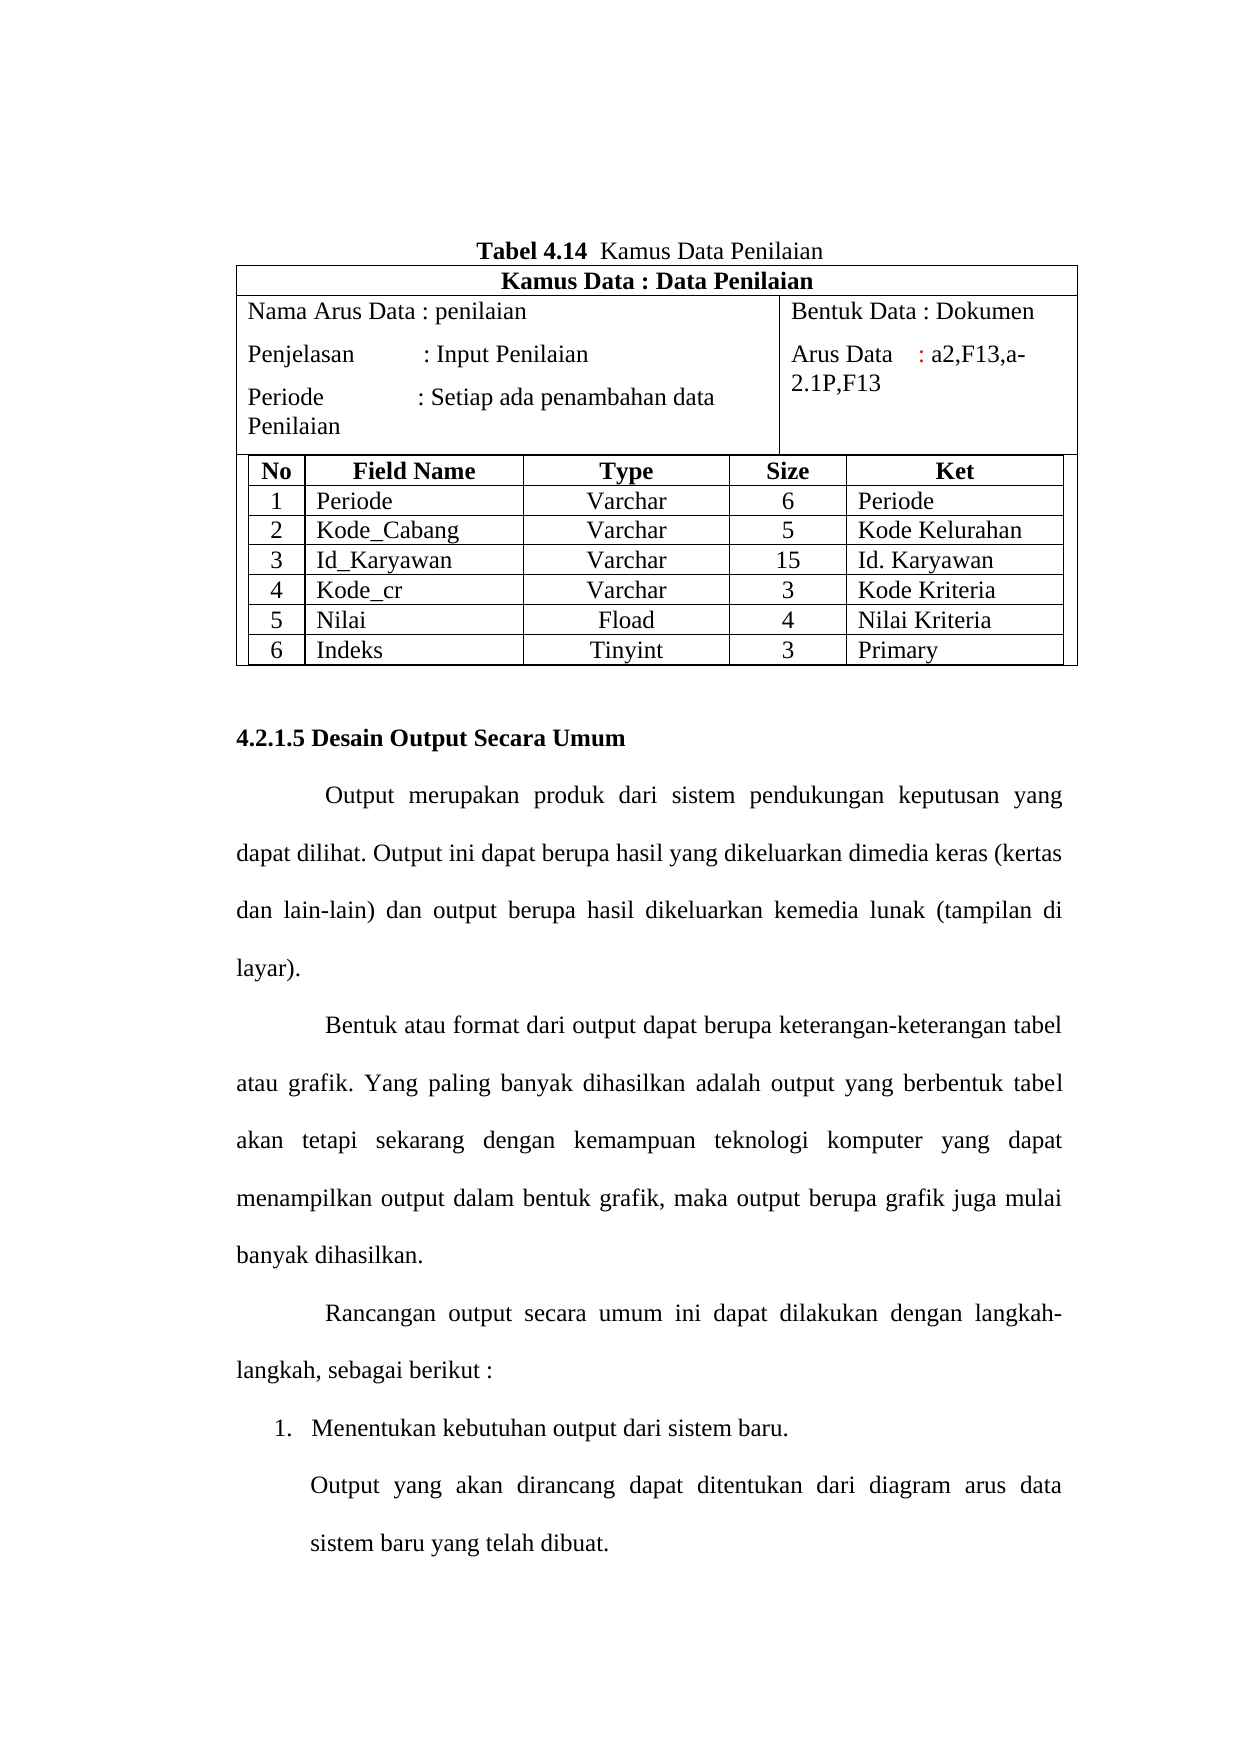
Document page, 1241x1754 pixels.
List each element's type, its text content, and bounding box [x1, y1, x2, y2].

table_cell [730, 456, 846, 485]
table_cell [847, 516, 1063, 544]
table_cell [306, 575, 523, 604]
table_cell [847, 575, 1063, 604]
table_cell [730, 575, 846, 604]
table_cell [249, 635, 304, 664]
table_cell [847, 456, 1063, 485]
table_cell [730, 545, 846, 574]
table_cell [306, 605, 523, 634]
text 4.2.1.5 Desain Output Secara Umum [236, 723, 1063, 752]
table_cell [249, 516, 304, 544]
table_cell [847, 605, 1063, 634]
text Tabel 4.14 Kamus Data Penilaian [236, 236, 1063, 265]
table_cell [237, 455, 248, 664]
table_cell [306, 486, 523, 515]
table_cell [249, 456, 304, 485]
text Rancangan output secara umum ini dapat dilakukan dengan langkah-langkah, sebagai berikut : [236, 1298, 1063, 1384]
table_cell [524, 486, 729, 515]
table_cell [730, 486, 846, 515]
table_cell [524, 516, 729, 544]
table_cell [1064, 455, 1077, 664]
table_cell [524, 605, 729, 634]
list Menentukan kebutuhan output dari sistem baru. [274, 1413, 1063, 1442]
table_cell Nama Arus Data : penilaian Penjelasan : Input Penilaian Periode : Setiap ada penambahan data Penilaian [237, 296, 779, 454]
table_cell [847, 545, 1063, 574]
table_cell [524, 456, 729, 485]
table_cell [524, 545, 729, 574]
table_cell [847, 635, 1063, 664]
table_cell [249, 486, 304, 515]
table_cell [249, 545, 304, 574]
table_cell [730, 516, 846, 544]
table_cell [524, 575, 729, 604]
table_cell [730, 635, 846, 664]
table_cell [306, 545, 523, 574]
table_cell [306, 456, 523, 485]
table_cell [306, 635, 523, 664]
table_cell [249, 575, 304, 604]
table_cell [306, 516, 523, 544]
table_cell [524, 635, 729, 664]
table_header Kamus Data : Data Penilaian [237, 266, 1077, 295]
table_cell [730, 605, 846, 634]
text Bentuk atau format dari output dapat berupa keterangan-keterangan tabel atau grafik. Yang paling banyak dihasilkan adalah output yang berbentuk tabel akan tetapi sekarang dengan kemampuan teknologi komputer yang dapat menampilkan output dalam bentuk grafik, maka output berupa grafik juga mulai banyak dihasilkan. [236, 1011, 1063, 1269]
table_cell [847, 486, 1063, 515]
table_cell [249, 605, 304, 634]
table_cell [780, 296, 1077, 454]
text Output yang akan dirancang dapat ditentukan dari diagram arus data sistem baru yang telah dibuat. [310, 1471, 1063, 1557]
text Output merupakan produk dari sistem pendukungan keputusan yang dapat dilihat. Output ini dapat berupa hasil yang dikeluarkan dimedia keras (kertas dan lain-lain) dan output berupa hasil dikeluarkan kemedia lunak (tampilan di layar). [236, 781, 1063, 982]
